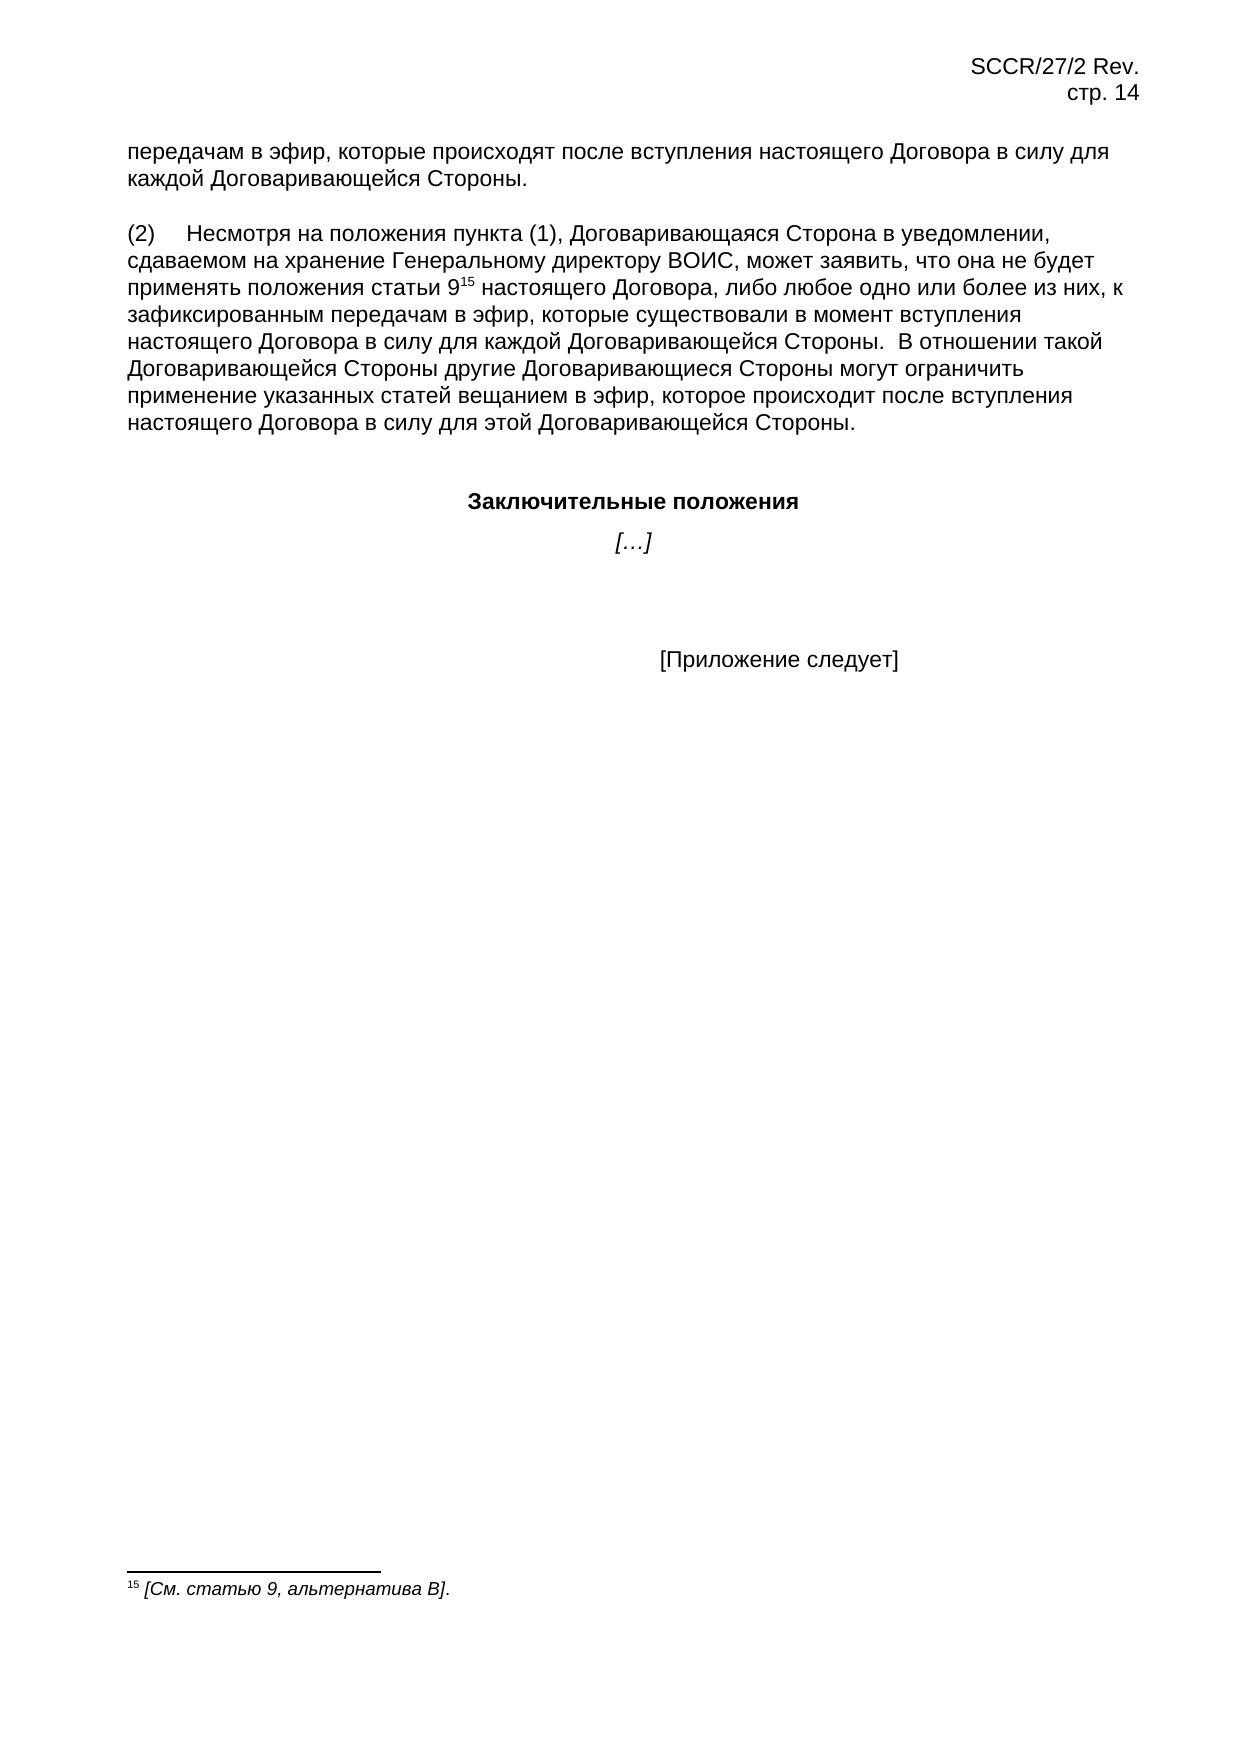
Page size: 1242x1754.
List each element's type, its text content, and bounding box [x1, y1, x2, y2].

text [Приложение следует] [127, 646, 1139, 672]
text (2) Несмотря на положения пункта (1), Договаривающаяся Сторона в уведомлении, сдаваемом на хранение Генеральному директору ВОИС, может заявить, что она не будет применять положения статьи 9 настоящего Договора, либо любое одно или более из них, к зафиксированным передачам в эфир, которые существовали в момент вступления настоящего Договора в силу для каждой Договаривающейся Стороны. В отношении такой Договаривающейся Стороны другие Договаривающиеся Стороны могут ограничить применение указанных статей вещанием в эфир, которое происходит после вступления настоящего Договора в силу для этой Договаривающейся Стороны. [127, 219, 1139, 435]
text […] [127, 528, 1139, 554]
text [127, 137, 1139, 192]
text Заключительные положения [127, 488, 1139, 514]
